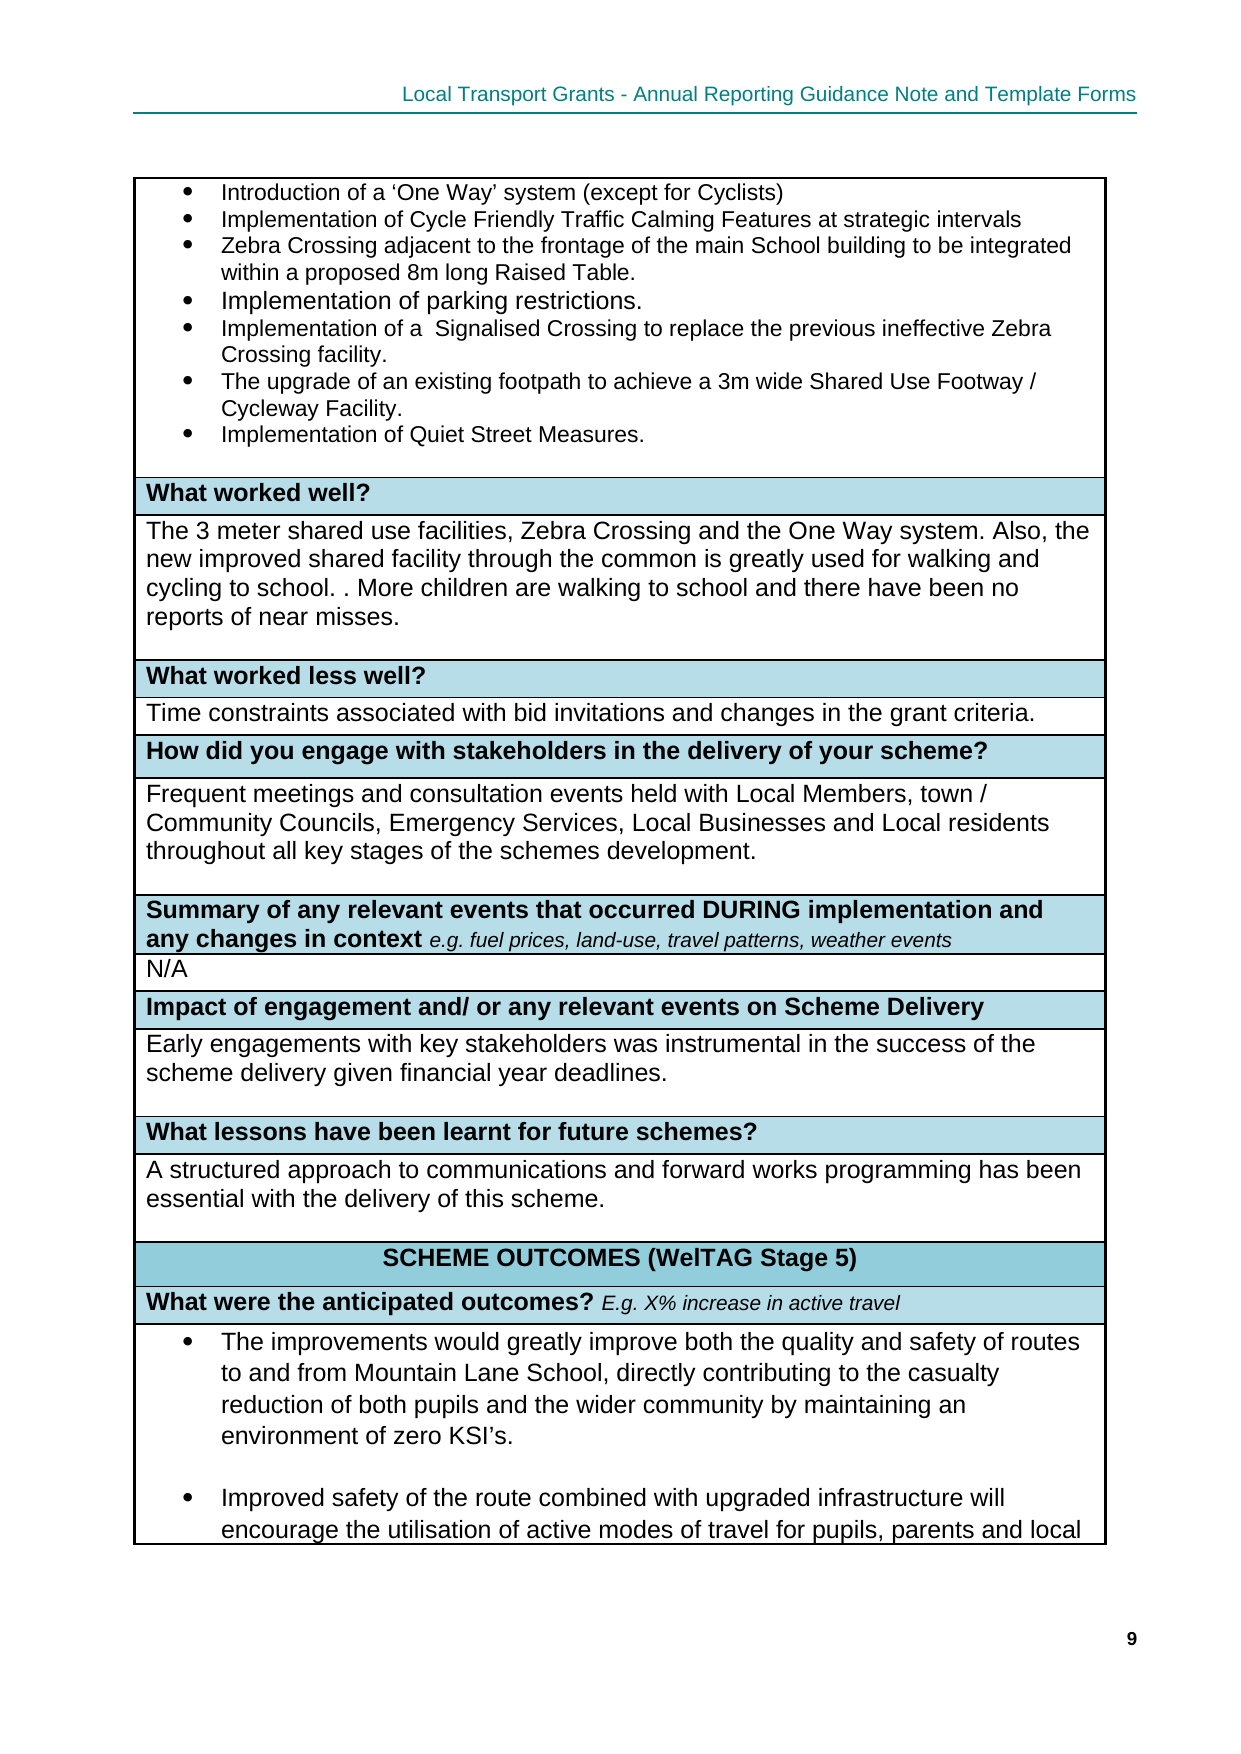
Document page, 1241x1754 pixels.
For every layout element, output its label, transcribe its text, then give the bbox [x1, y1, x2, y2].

table_cell Early engagements with key stakeholders was instrumental in the success of the scheme delivery given financial year deadlines. [136, 1030, 1104, 1116]
table_cell What worked less well? [136, 661, 1104, 697]
table_cell What worked well? [136, 478, 1104, 514]
table_cell Frequent meetings and consultation events held with Local Members, town / Community Councils, Emergency Services, Local Businesses and Local residents throughout all key stages of the schemes development. [136, 779, 1104, 894]
table_cell Summary of any relevant events that occurred DURING implementation and any changes in context e.g. fuel prices, land-use, travel patterns, weather events [136, 896, 1104, 953]
table_cell The 3 meter shared use facilities, Zebra Crossing and the One Way system. Also, the new improved shared facility through the common is greatly used for walking and cycling to school. . More children are walking to school and there have been no reports of near misses. [136, 516, 1104, 659]
table_cell How did you engage with stakeholders in the delivery of your scheme? [136, 736, 1104, 777]
table_cell What lessons have been learnt for future schemes? [136, 1117, 1104, 1153]
table_cell N/A [136, 955, 1104, 990]
table_cell A structured approach to communications and forward works programming has been essential with the delivery of this scheme. [136, 1155, 1104, 1241]
table_cell Time constraints associated with bid invitations and changes in the grant criteria. [136, 698, 1104, 734]
table_cell SCHEME OUTCOMES (WelTAG Stage 5) [136, 1243, 1104, 1286]
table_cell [136, 1325, 1104, 1543]
table_cell What were the anticipated outcomes? E.g. X% increase in active travel [136, 1287, 1104, 1323]
table_cell Impact of engagement and/ or any relevant events on Scheme Delivery [136, 992, 1104, 1028]
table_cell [136, 179, 1104, 477]
